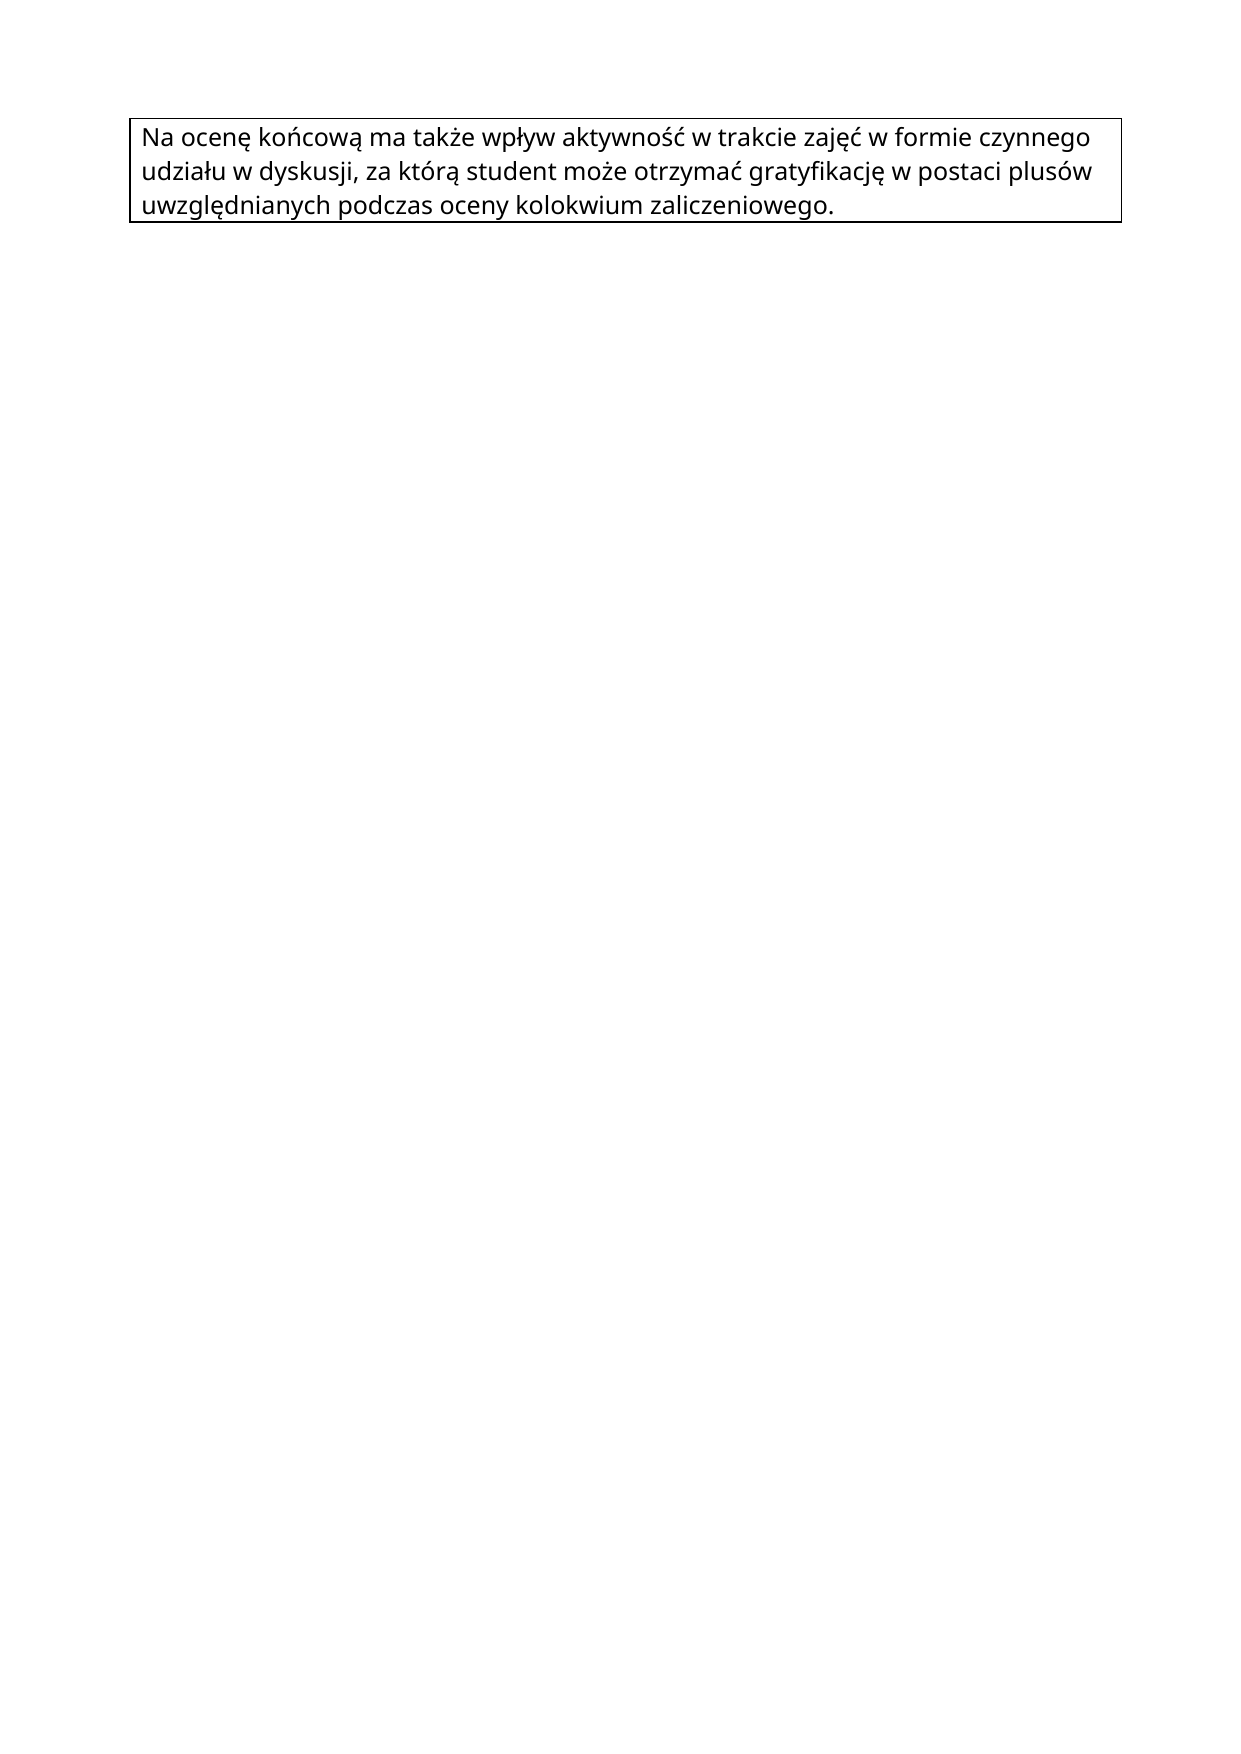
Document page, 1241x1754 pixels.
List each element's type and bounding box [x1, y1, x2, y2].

table_header [131, 119, 1121, 221]
